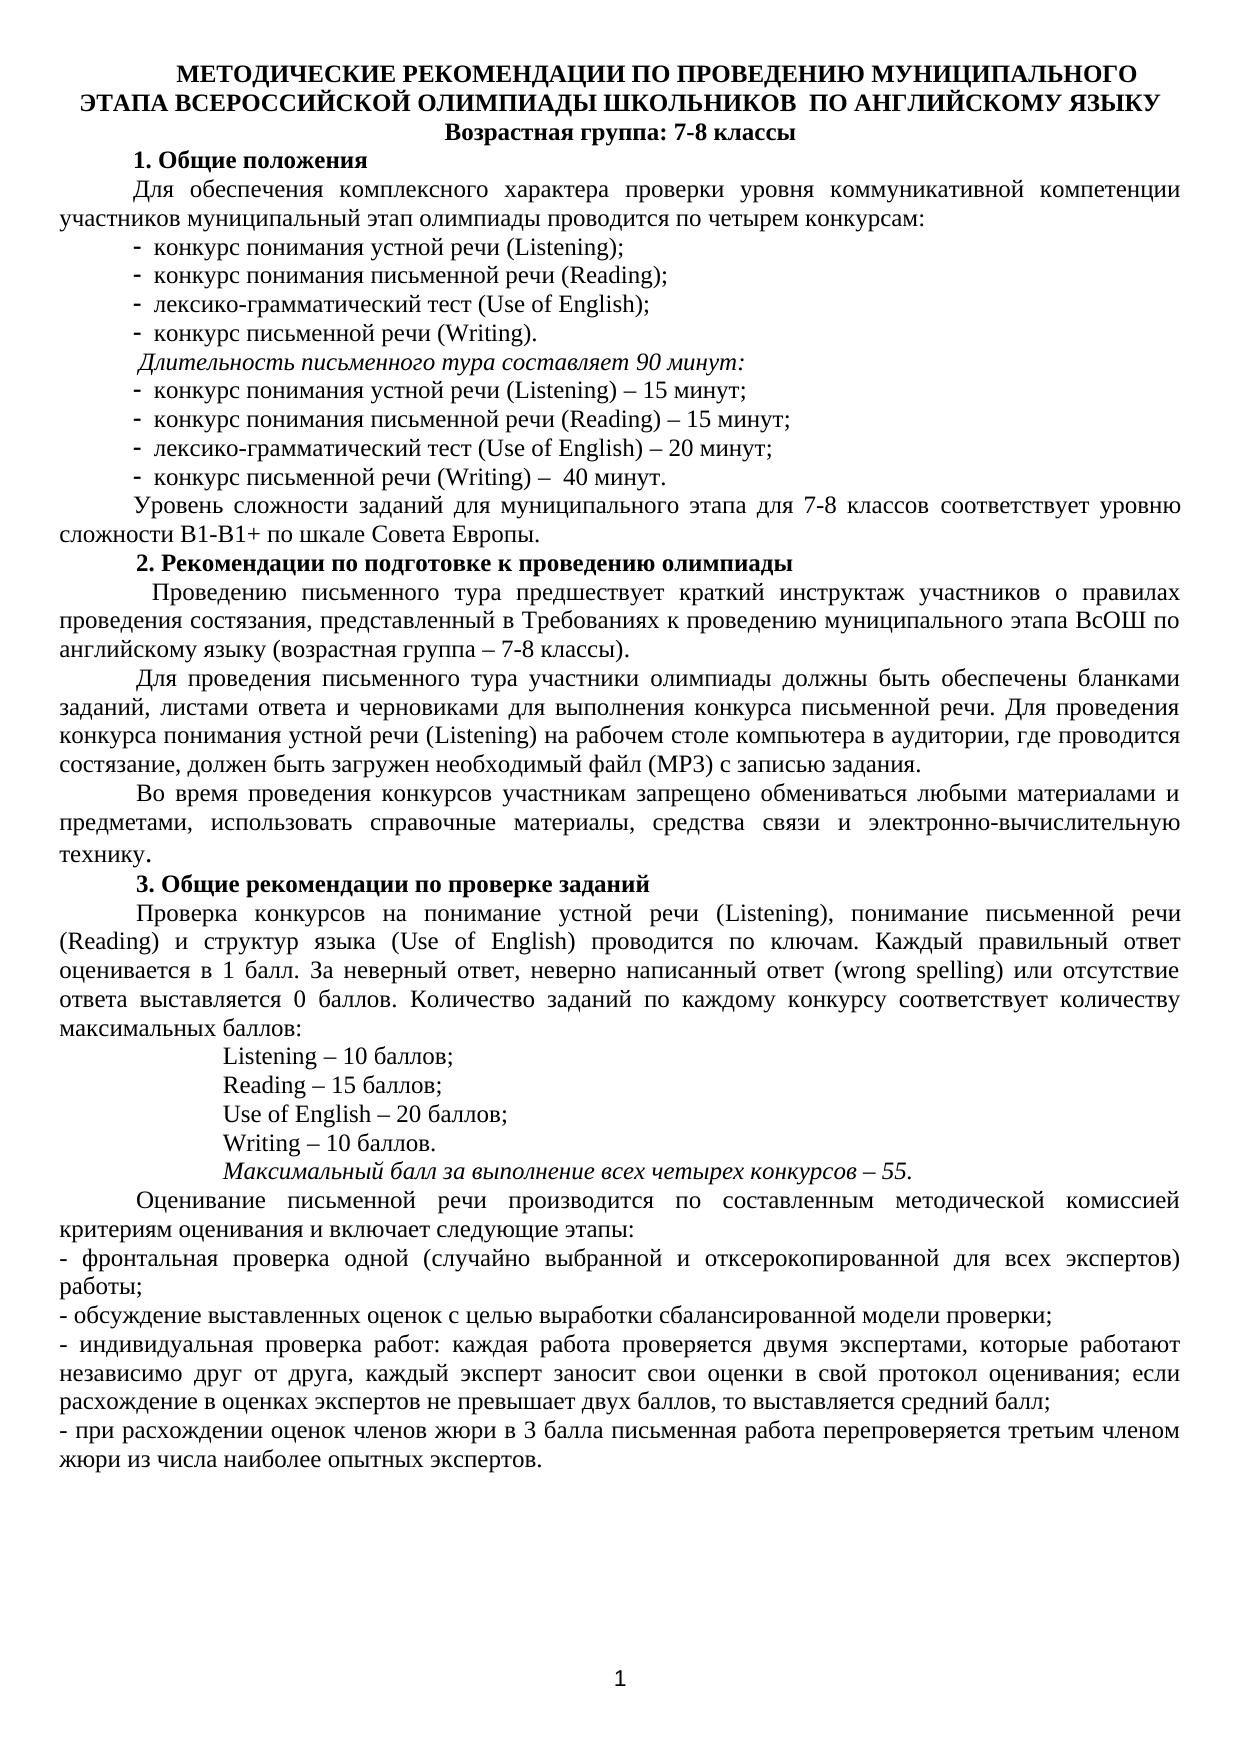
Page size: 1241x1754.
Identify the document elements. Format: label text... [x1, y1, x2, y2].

text - при расхождении оценок членов жюри в 3 балла письменная работа перепроверяется третьим членом жюри из числа наиболее опытных экспертов. [59, 1415, 1181, 1473]
text Для проведения письменного тура участники олимпиады должны быть обеспечены бланками заданий, листами ответа и черновиками для выполнения конкурса письменной речи. Для проведения конкурса понимания устной речи (Listening) на рабочем столе компьютера в аудитории, где проводится состязание, должен быть загружен необходимый файл (MP3) с записью задания. [59, 663, 1181, 778]
text МЕТОДИЧЕСКИЕ РЕКОМЕНДАЦИИ ПО ПРОВЕДЕНИЮ МУНИЦИПАЛЬНОГО ЭТАПА ВСЕРОССИЙСКОЙ ОЛИМПИАДЫ ШКОЛЬНИКОВ ПО АНГЛИЙСКОМУ ЯЗЫКУ [59, 59, 1181, 117]
text конкурс понимания письменной речи (Reading) – 15 минут; [59, 404, 1181, 433]
text - фронтальная проверка одной (случайно выбранной и отксерокопированной для всех экспертов) работы; [59, 1243, 1181, 1300]
text Use of English – 20 баллов; [223, 1099, 1181, 1128]
text лексико-грамматический тест (Use of English) – 20 минут; [59, 433, 1181, 462]
text Длительность письменного тура составляет 90 минут: [59, 347, 1181, 375]
text конкурс понимания устной речи (Listening) – 15 минут; [59, 375, 1181, 404]
text Проверка конкурсов на понимание устной речи (Listening), понимание письменной речи (Reading) и структур языка (Use of English) проводится по ключам. Каждый правильный ответ оценивается в 1 балл. За неверный ответ, неверно написанный ответ (wrong spelling) или отсутствие ответа выставляется 0 баллов. Количество заданий по каждому конкурсу соответствует количеству максимальных баллов: [59, 898, 1181, 1041]
text Listening – 10 баллов; [223, 1041, 1181, 1070]
text лексико-грамматический тест (Use of English); [59, 289, 1181, 318]
text 1. Общие положения [59, 145, 1181, 174]
text Проведению письменного тура предшествует краткий инструктаж участников о правилах проведения состязания, представленный в Требованиях к проведению муниципального этапа ВсОШ по английскому языку (возрастная группа – 7-8 классы). [59, 577, 1181, 663]
text Reading – 15 баллов; [223, 1070, 1181, 1099]
text 2. Рекомендации по подготовке к проведению олимпиады [59, 548, 1181, 577]
text конкурс понимания устной речи (Listening); [59, 232, 1181, 260]
text Возрастная группа: 7-8 классы [59, 117, 1181, 145]
text - индивидуальная проверка работ: каждая работа проверяется двумя экспертами, которые работают независимо друг от друга, каждый эксперт заносит свои оценки в свой протокол оценивания; если расхождение в оценках экспертов не превышает двух баллов, то выставляется средний балл; [59, 1329, 1181, 1415]
text Уровень сложности заданий для муниципального этапа для 7-8 классов соответствует уровню сложности B1-B1+ по шкале Совета Европы. [59, 490, 1181, 548]
text - обсуждение выставленных оценок с целью выработки сбалансированной модели проверки; [59, 1300, 1181, 1329]
text конкурс понимания письменной речи (Reading); [59, 260, 1181, 289]
text Writing – 10 баллов. Максимальный балл за выполнение всех четырех конкурсов – 55. [223, 1128, 1181, 1185]
text конкурс письменной речи (Writing) – 40 минут. [59, 462, 1181, 490]
text Во время проведения конкурсов участникам запрещено обмениваться любыми материалами и предметами, использовать справочные материалы, средства связи и электронно-вычислительную технику. [59, 778, 1181, 869]
text Оценивание письменной речи производится по составленным методической комиссией критериям оценивания и включает следующие этапы: [59, 1185, 1181, 1243]
text конкурс письменной речи (Writing). [59, 318, 1181, 347]
text Для обеспечения комплексного характера проверки уровня коммуникативной компетенции участников муниципальный этап олимпиады проводится по четырем конкурсам: [59, 174, 1181, 232]
text 3. Общие рекомендации по проверке заданий [59, 869, 1181, 898]
